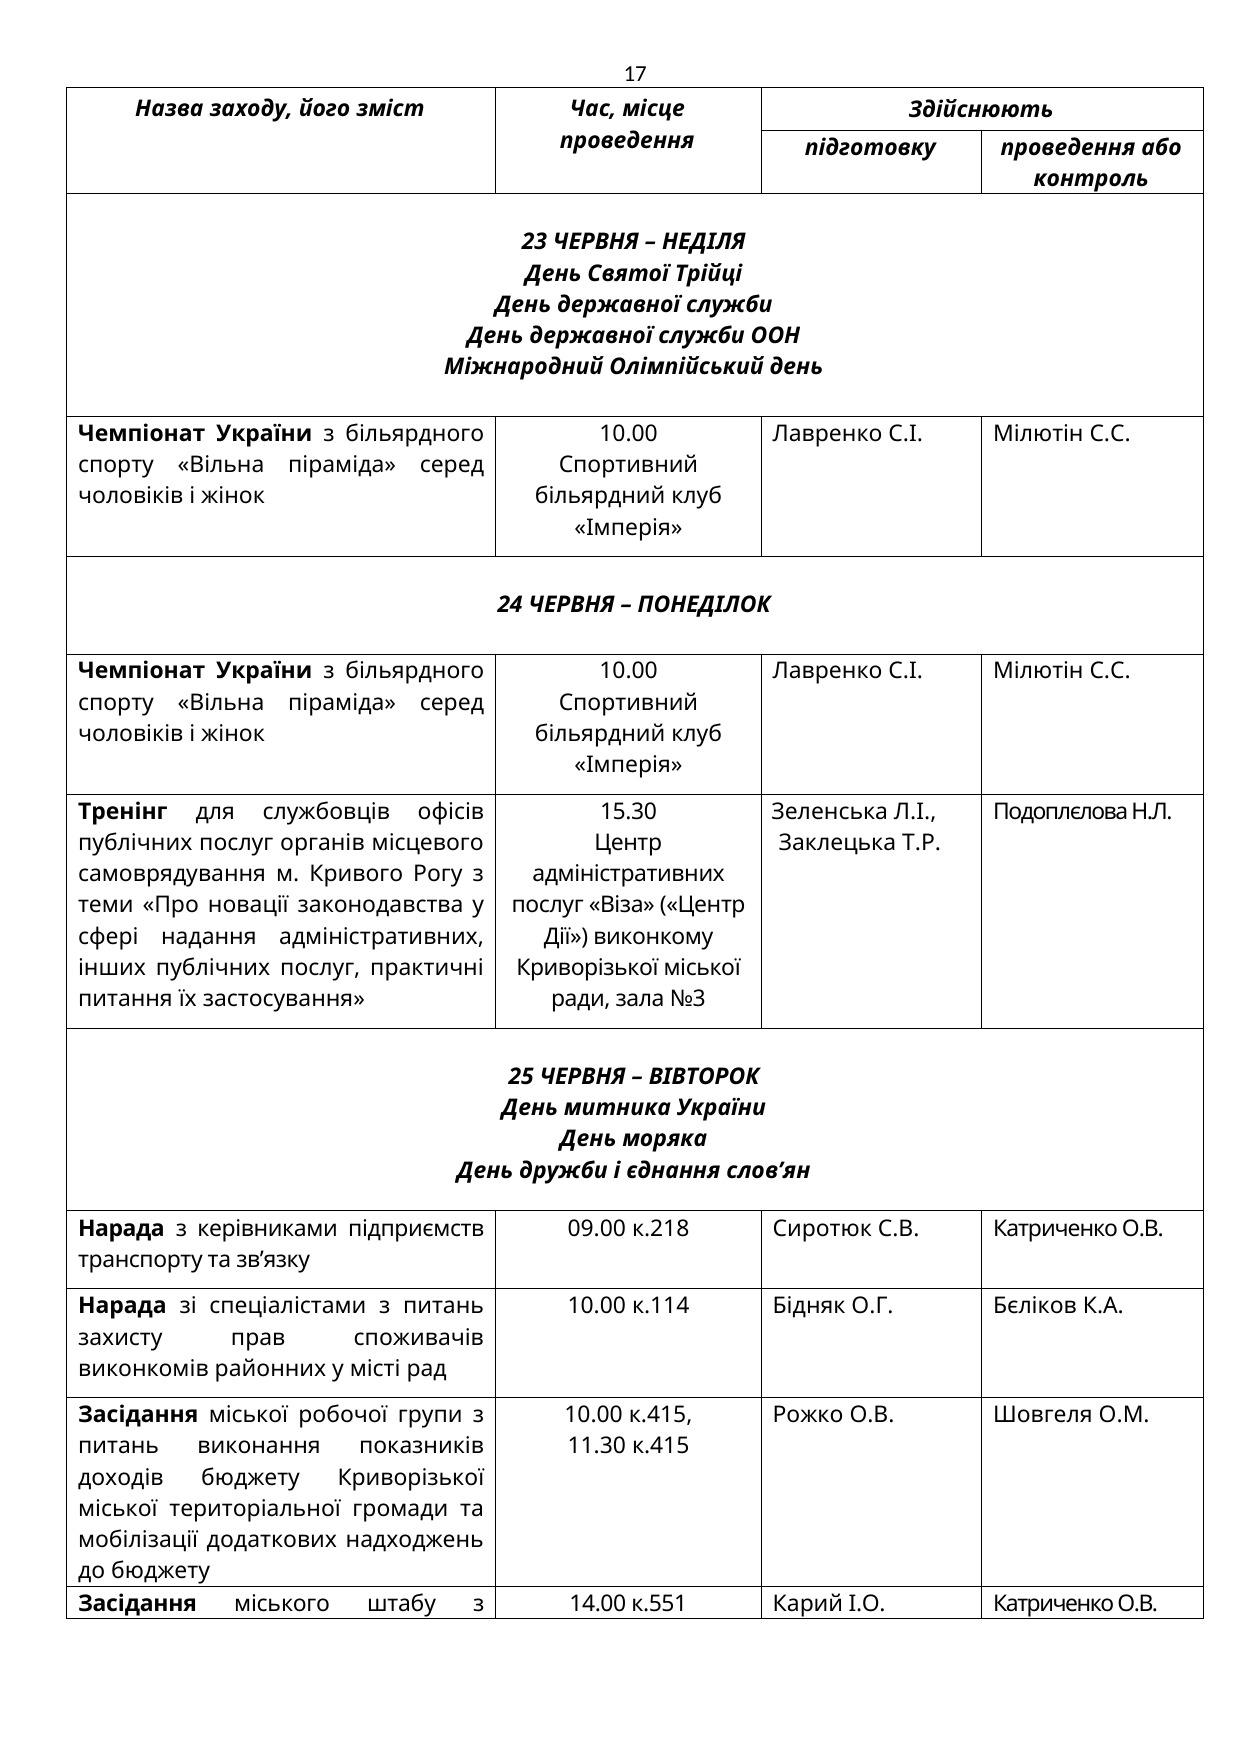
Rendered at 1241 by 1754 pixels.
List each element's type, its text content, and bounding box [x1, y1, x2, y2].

table_header Назва заходу, його зміст [67, 88, 495, 193]
table_cell Бєліков К.А. [982, 1289, 1203, 1397]
table_cell Зеленська Л.І., Заклецька Т.Р. [762, 795, 981, 1028]
table_cell Лавренко С.І. [762, 417, 981, 556]
table_cell Катриченко О.В. [982, 1587, 1203, 1618]
table_cell 25 ЧЕРВНЯ – ВІВТОРОК День митника України День моряка День дружби і єднання слов’ян [67, 1029, 1203, 1210]
table_cell Нарада з керівниками підприємств транспорту та зв’язку [67, 1211, 495, 1288]
table_cell Катриченко О.В. [982, 1211, 1203, 1288]
table_cell Сиротюк С.В. [762, 1211, 981, 1288]
table_cell проведення або контроль [982, 131, 1203, 193]
table_header Здійснюють [762, 88, 1203, 129]
table_cell Чемпіонат України з більярдного спорту «Вільна піраміда» серед чоловіків і жінок [67, 417, 495, 556]
table_cell Подоплєлова Н.Л. [982, 795, 1203, 1028]
table_cell Засідання міської робочої групи з питань виконання показників доходів бюджету Криворізької міської територіальної громади та мобілізації додаткових надходжень до бюджету [67, 1398, 495, 1586]
table_cell Чемпіонат України з більярдного спорту «Вільна піраміда» серед чоловіків і жінок [67, 655, 495, 794]
table_cell 10.00 Спортивний більярдний клуб «Імперія» [496, 655, 761, 794]
table_cell Мілютін С.С. [982, 655, 1203, 794]
table_cell Нарада зі спеціалістами з питань захисту прав споживачів виконкомів районних у місті рад [67, 1289, 495, 1397]
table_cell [67, 1587, 495, 1618]
table_cell 10.00 к.415, 11.30 к.415 [496, 1398, 761, 1586]
table_cell 23 ЧЕРВНЯ – НЕДІЛЯ День Святої Трійці День державної служби День державної служби ООН Міжнародний Олімпійський день [67, 194, 1203, 416]
table_cell Карий І.О. [762, 1587, 981, 1618]
table_cell Лавренко С.І. [762, 655, 981, 794]
table_cell 14.00 к.551 [496, 1587, 761, 1618]
table_cell Рожко О.В. [762, 1398, 981, 1586]
table_cell 10.00 к.114 [496, 1289, 761, 1397]
table_cell 24 ЧЕРВНЯ – ПОНЕДІЛОК [67, 557, 1203, 653]
table_header Час, місце проведення [496, 88, 761, 193]
table_cell Бідняк О.Г. [762, 1289, 981, 1397]
table_cell Мілютін С.С. [982, 417, 1203, 556]
table_cell Шовгеля О.М. [982, 1398, 1203, 1586]
table_cell 15.30 Центр адміністративних послуг «Віза» («Центр Дії») виконкому Криворізької міської ради, зала №3 [496, 795, 761, 1028]
table_cell підготовку [762, 131, 981, 193]
table_cell 09.00 к.218 [496, 1211, 761, 1288]
table_cell Тренінг для службовців офісів публічних послуг органів місцевого самоврядування м. Кривого Рогу з теми «Про новації законодавства у сфері надання адміністративних, інших публічних послуг, практичні питання їх застосування» [67, 795, 495, 1028]
table_cell 10.00 Спортивний більярдний клуб «Імперія» [496, 417, 761, 556]
